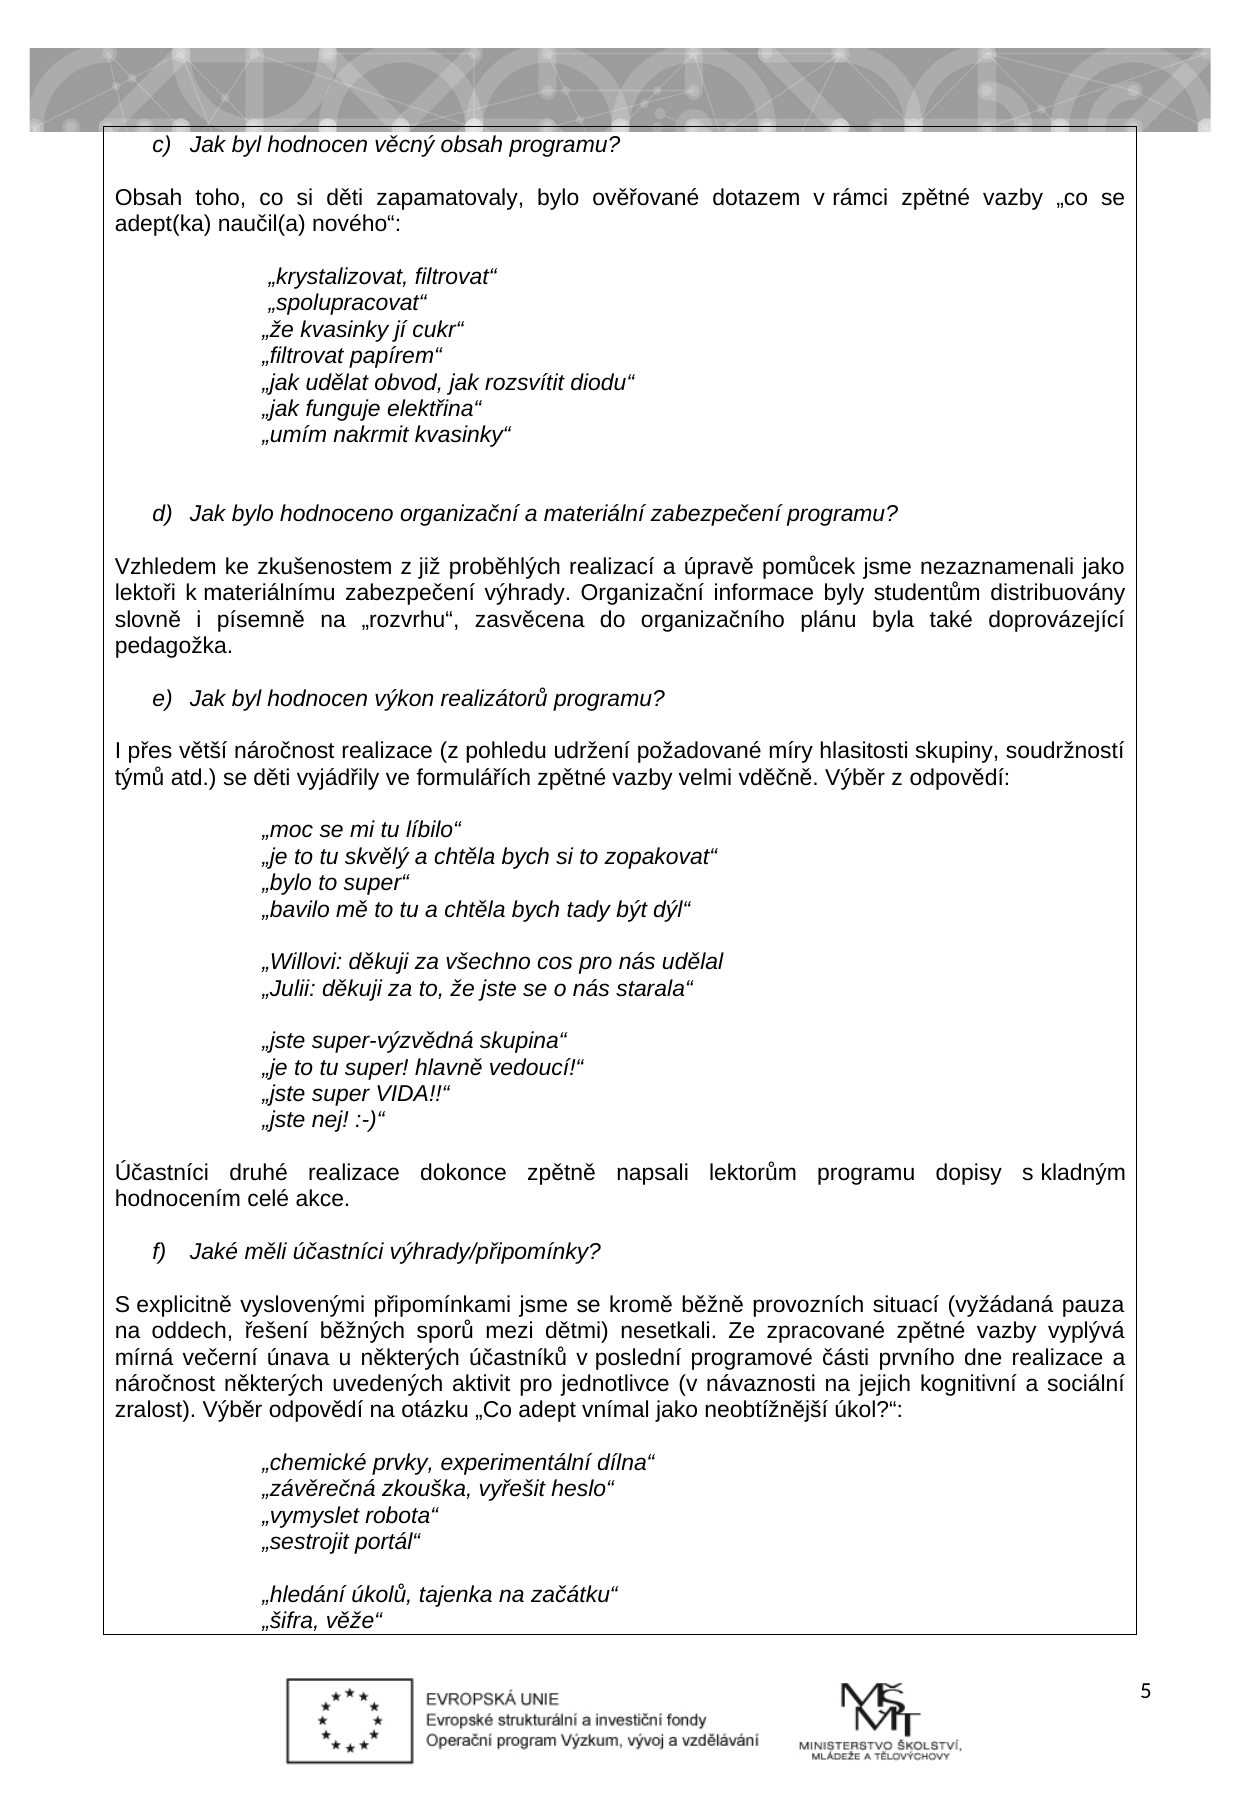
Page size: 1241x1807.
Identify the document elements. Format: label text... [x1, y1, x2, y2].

picture [241, 1637, 999, 1806]
